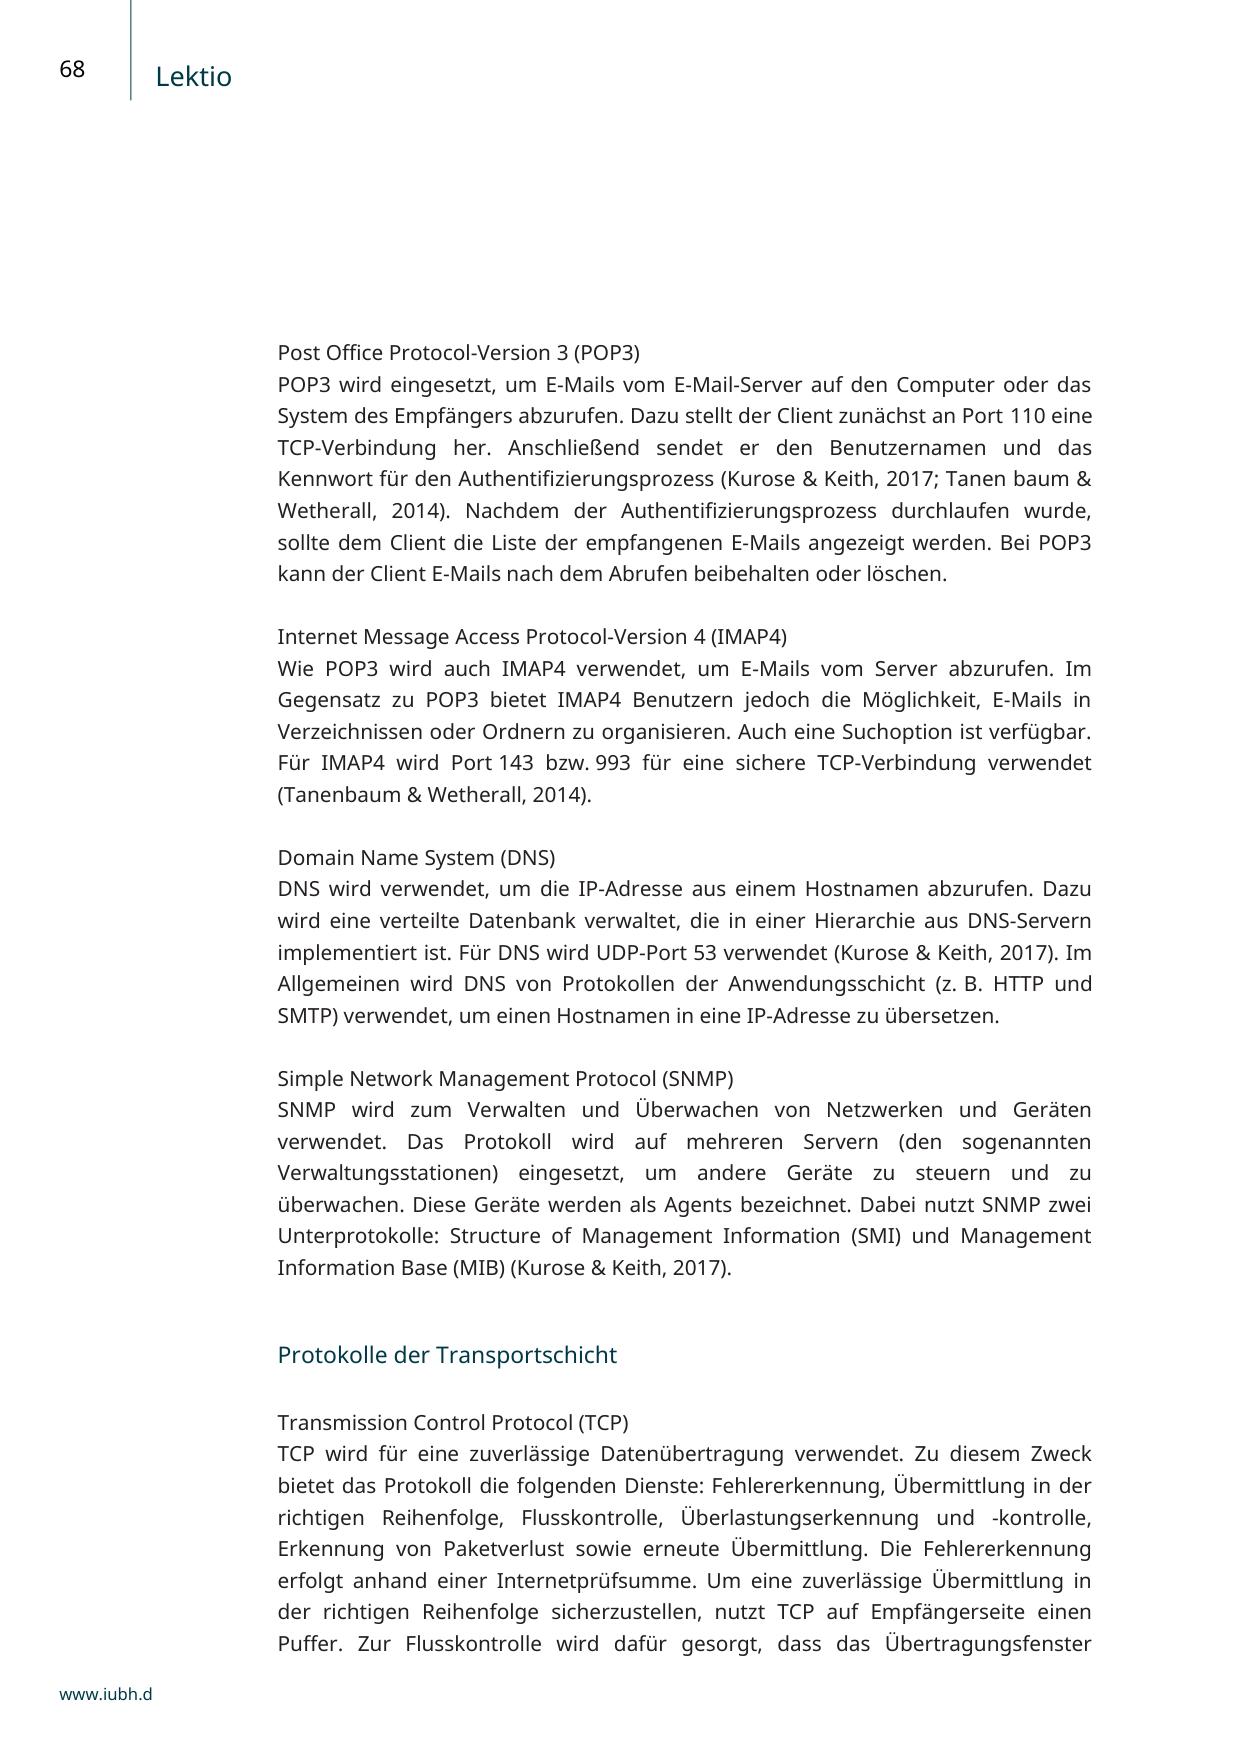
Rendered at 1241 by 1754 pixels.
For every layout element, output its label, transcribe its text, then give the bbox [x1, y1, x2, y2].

text Transmission Control Protocol (TCP) [277, 1408, 1198, 1437]
text POP3 wird eingesetzt, um E-Mails vom E-Mail-Server auf den Computer oder das System des Empfängers abzurufen. Dazu stellt der Client zunächst an Port 110 eine TCP-Verbindung her. Anschließend sendet er den Benutzernamen und das Kennwort für den Authentifizierungsprozess (Kurose & Keith, 2017; Tanen baum & Wetherall, 2014). Nachdem der Authentifizierungsprozess durchlaufen wurde, sollte dem Client die Liste der empfangenen E-Mails angezeigt werden. Bei POP3 kann der Client E-Mails nach dem Abrufen beibehalten oder löschen. [277, 370, 1093, 588]
text SNMP wird zum Verwalten und Überwachen von Netzwerken und Geräten verwendet. Das Protokoll wird auf mehreren Servern (den sogenannten Verwaltungsstationen) eingesetzt, um andere Geräte zu steuern und zu überwachen. Diese Geräte werden als Agents bezeichnet. Dabei nutzt SNMP zwei Unterprotokolle: Structure of Management Information (SMI) und Management Information Base (MIB) (Kurose & Keith, 2017). [277, 1095, 1093, 1282]
picture [128, 1687, 132, 1700]
text Internet Message Access Protocol-Version 4 (IMAP4) [277, 622, 1198, 651]
text Simple Network Management Protocol (SNMP) [277, 1064, 1198, 1092]
text Post Ofﬁce Protocol-Version 3 (POP3) [277, 338, 1198, 367]
text Wie POP3 wird auch IMAP4 verwendet, um E-Mails vom Server abzurufen. Im Gegensatz zu POP3 bietet IMAP4 Benutzern jedoch die Möglichkeit, E-Mails in Verzeichnissen oder Ordnern zu organisieren. Auch eine Suchoption ist verfügbar. Für IMAP4 wird Port 143 bzw. 993 für eine sichere TCP-Verbindung verwendet (Tanenbaum & Wetherall, 2014). [277, 654, 1093, 808]
subtitle Protokolle der Transportschicht [277, 1339, 1198, 1371]
text DNS wird verwendet, um die IP-Adresse aus einem Hostnamen abzurufen. Dazu wird eine verteilte Datenbank verwaltet, die in einer Hierarchie aus DNS-Servern implementiert ist. Für DNS wird UDP-Port 53 verwendet (Kurose & Keith, 2017). Im Allgemeinen wird DNS von Protokollen der Anwendungsschicht (z. B. HTTP und SMTP) verwendet, um einen Hostnamen in eine IP-Adresse zu übersetzen. [277, 874, 1093, 1029]
text Domain Name System (DNS) [277, 843, 1198, 872]
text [277, 1439, 1093, 1657]
